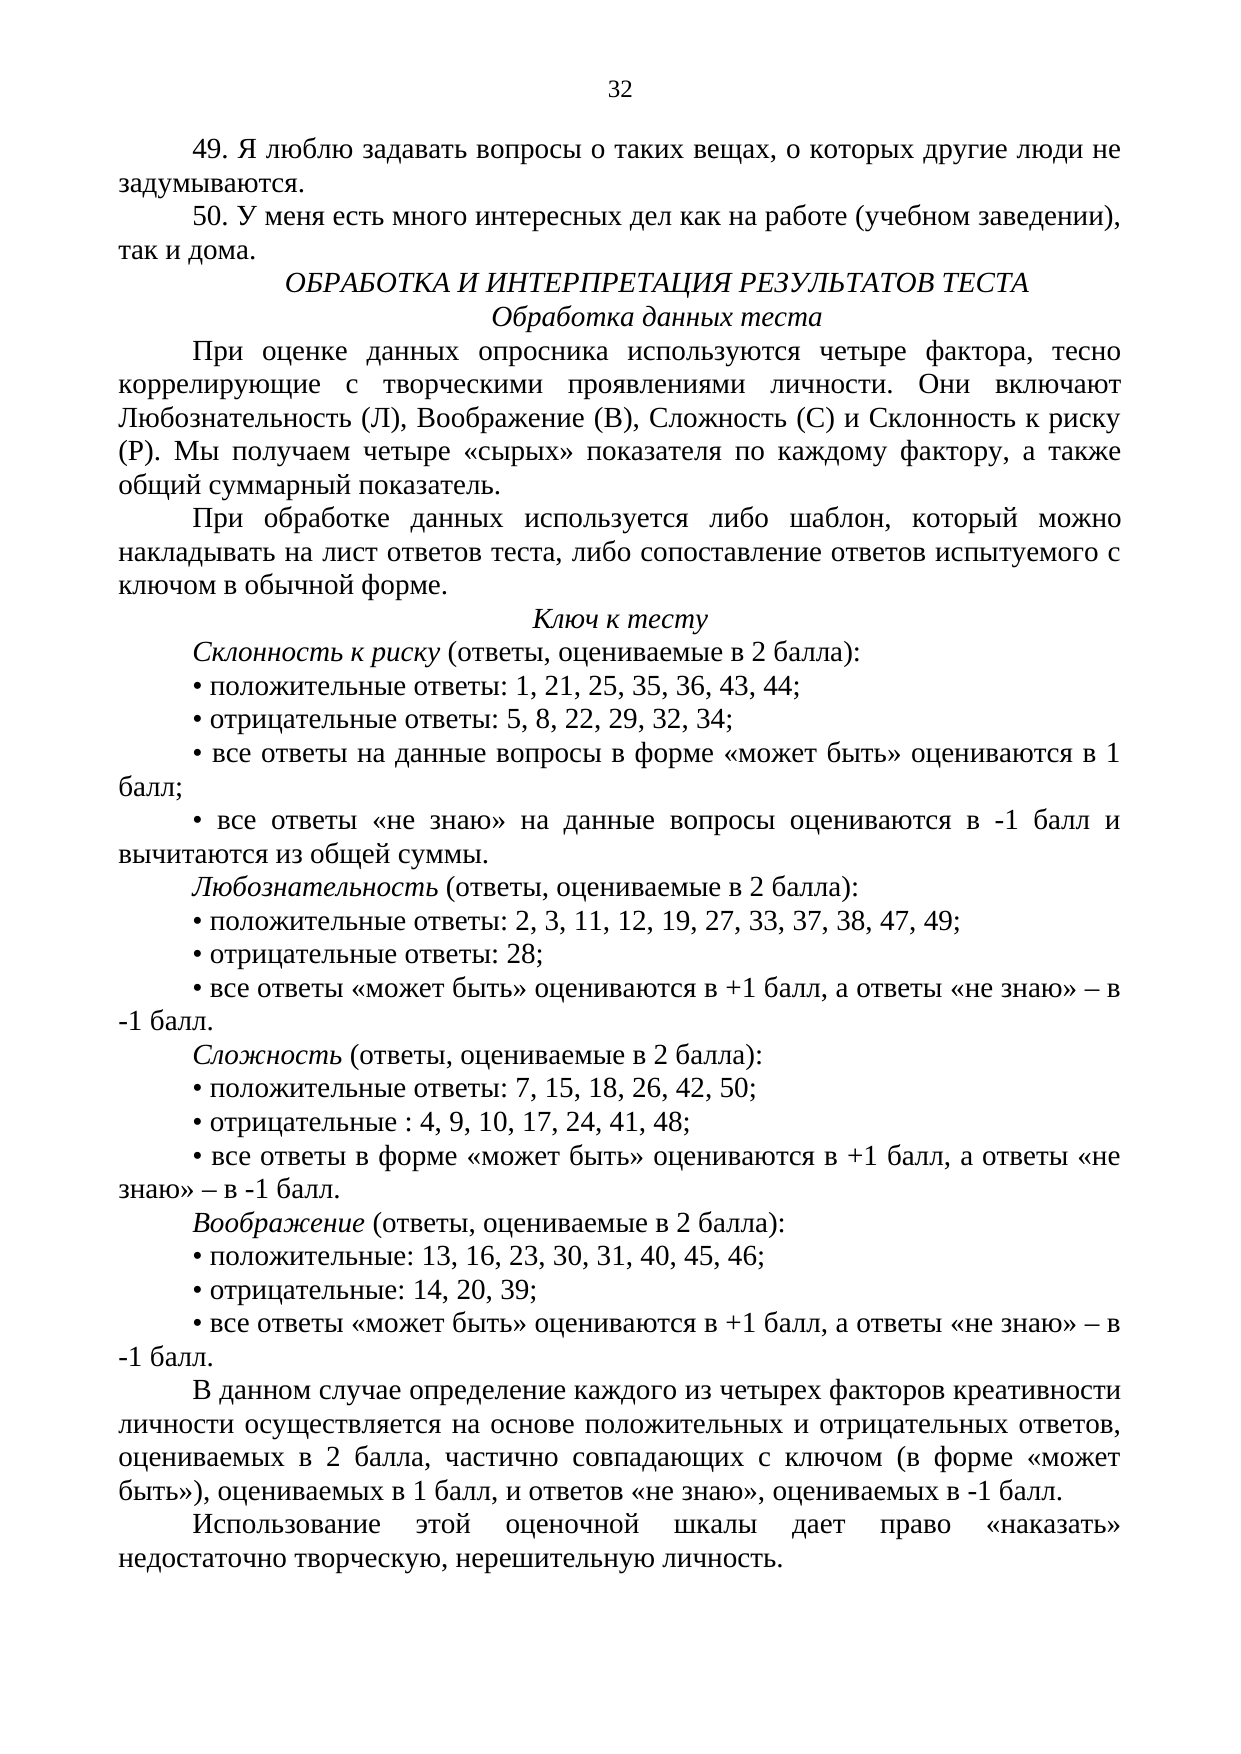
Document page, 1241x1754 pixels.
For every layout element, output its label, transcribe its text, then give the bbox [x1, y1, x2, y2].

text Любознательность (ответы, оцениваемые в 2 балла): [118, 869, 1122, 903]
text 50. У меня есть много интересных дел как на работе (учебном заведении), так и дома. [118, 198, 1122, 266]
text • все ответы «может быть» оцениваются в +1 балл, а ответы «не знаю» – в -1 балл. [118, 1305, 1122, 1372]
text • все ответы «может быть» оцениваются в +1 балл, а ответы «не знаю» – в -1 балл. [118, 970, 1122, 1037]
text Воображение (ответы, оцениваемые в 2 балла): [118, 1205, 1122, 1238]
text • все ответы в форме «может быть» оцениваются в +1 балл, а ответы «не знаю» – в -1 балл. [118, 1138, 1122, 1205]
text Ключ к тесту [118, 601, 1122, 634]
text Склонность к риску (ответы, оцениваемые в 2 балла): [118, 634, 1122, 668]
text При оценке данных опросника используются четыре фактора, тесно коррелирующие с творческими проявлениями личности. Они включают Любознательность (Л), Воображение (В), Сложность (С) и Склонность к риску (Р). Мы получаем четыре «сырых» показателя по каждому фактору, а также общий суммарный показатель. [118, 333, 1122, 500]
text • все ответы на данные вопросы в форме «может быть» оцениваются в 1 балл; [118, 735, 1122, 802]
text В данном случае определение каждого из четырех факторов креативности личности осуществляется на основе положительных и отрицательных ответов, оцениваемых в 2 балла, частично совпадающих с ключом (в форме «может быть»), оцениваемых в 1 балл, и ответов «не знаю», оцениваемых в -1 балл. [118, 1372, 1122, 1507]
text ОБРАБОТКА И ИНТЕРПРЕТАЦИЯ РЕЗУЛЬТАТОВ ТЕСТА [118, 266, 1122, 299]
text • отрицательные: 14, 20, 39; [118, 1272, 1122, 1305]
text • положительные ответы: 1, 21, 25, 35, 36, 43, 44; [118, 668, 1122, 702]
text • отрицательные ответы: 5, 8, 22, 29, 32, 34; [118, 702, 1122, 735]
text • отрицательные ответы: 28; [118, 936, 1122, 970]
text • положительные ответы: 2, 3, 11, 12, 19, 27, 33, 37, 38, 47, 49; [118, 903, 1122, 936]
text 49. Я люблю задавать вопросы о таких вещах, о которых другие люди не задумываются. [118, 131, 1122, 198]
text • положительные ответы: 7, 15, 18, 26, 42, 50; [118, 1071, 1122, 1104]
text Использование этой оценочной шкалы дает право «наказать» недостаточно творческую, нерешительную личность. [118, 1507, 1122, 1574]
text Обработка данных теста [118, 299, 1122, 333]
text • отрицательные : 4, 9, 10, 17, 24, 41, 48; [118, 1104, 1122, 1138]
text • все ответы «не знаю» на данные вопросы оцениваются в -1 балл и вычитаются из общей суммы. [118, 802, 1122, 869]
text • положительные: 13, 16, 23, 30, 31, 40, 45, 46; [118, 1238, 1122, 1272]
text При обработке данных используется либо шаблон, который можно накладывать на лист ответов теста, либо сопоставление ответов испытуемого с ключом в обычной форме. [118, 500, 1122, 601]
text Сложность (ответы, оцениваемые в 2 балла): [118, 1037, 1122, 1071]
